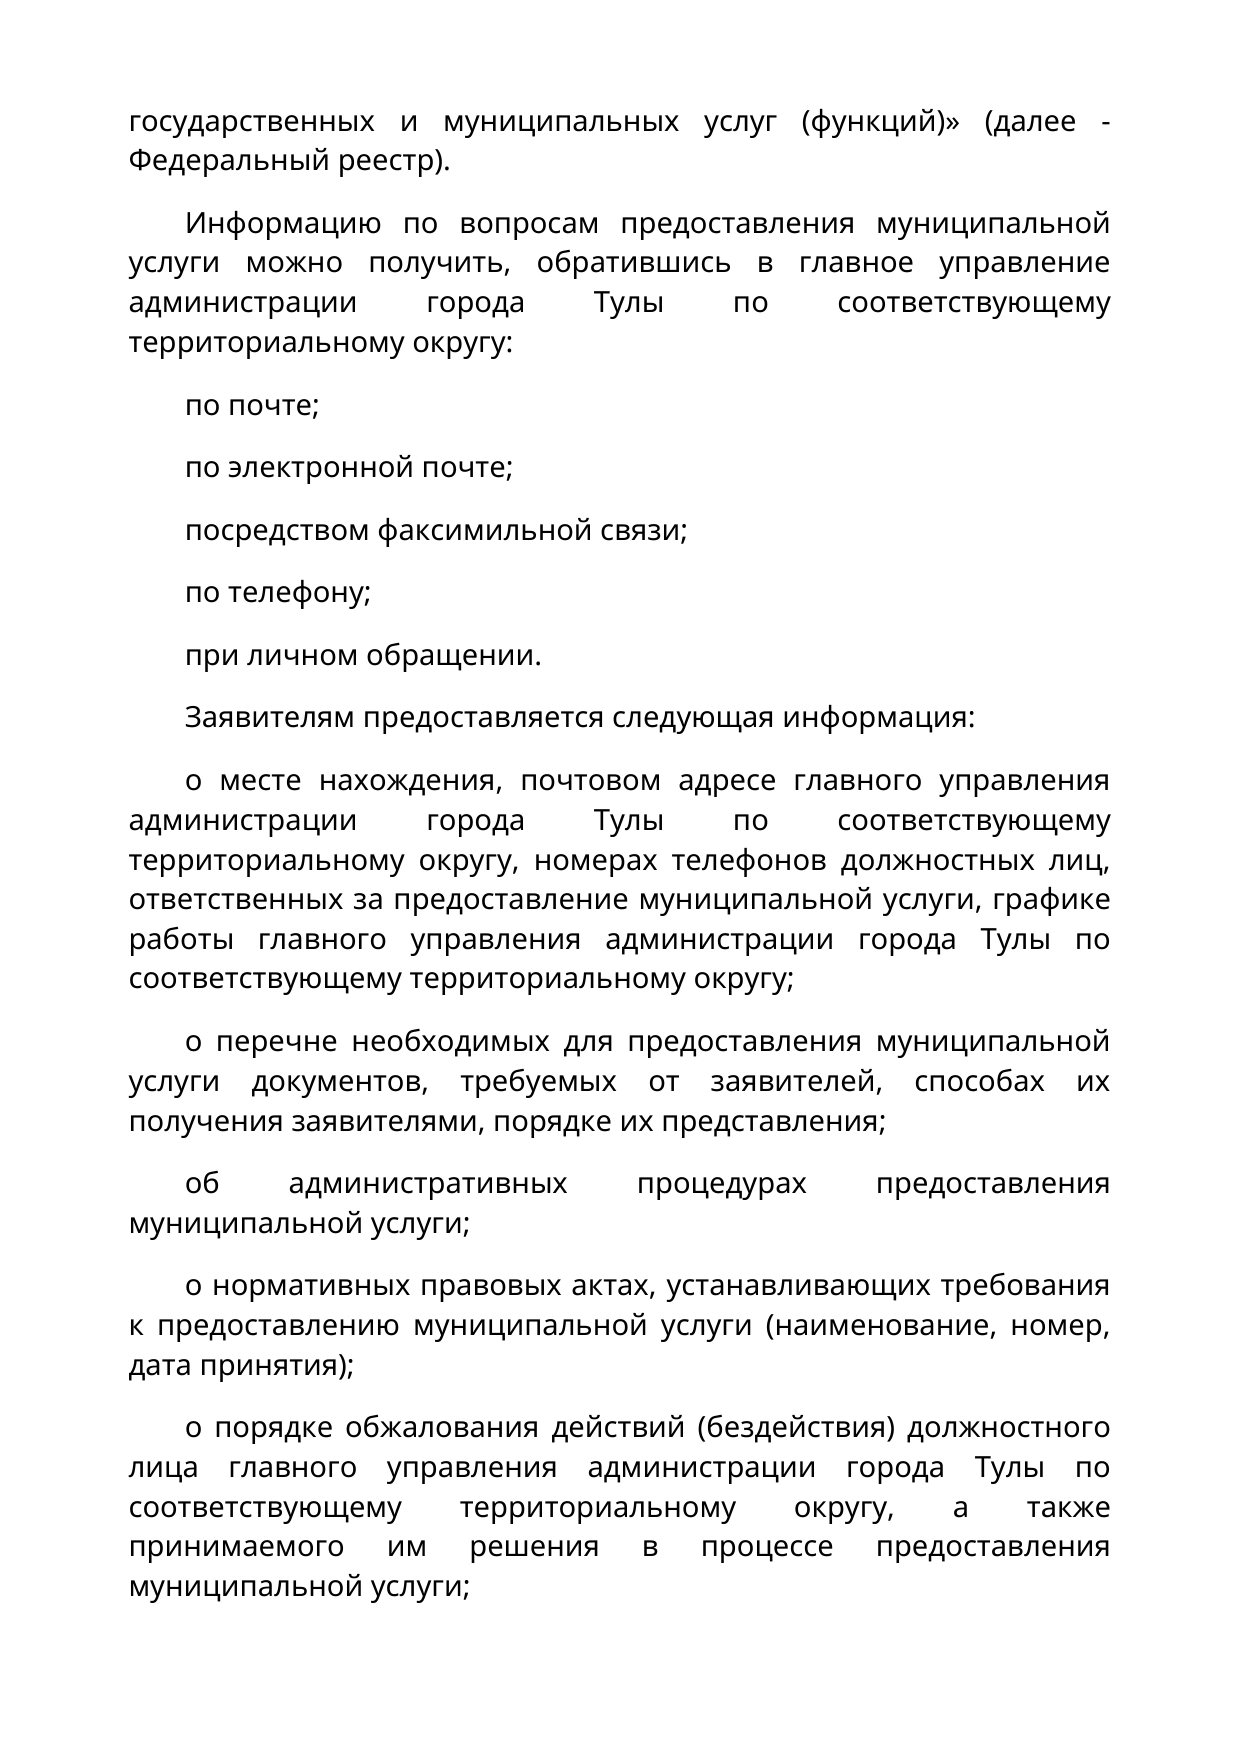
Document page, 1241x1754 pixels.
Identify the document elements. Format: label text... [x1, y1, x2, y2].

text Заявителям предоставляется следующая информация: [128, 697, 1111, 736]
text Информацию по вопросам предоставления муниципальной услуги можно получить, обратившись в главное управление администрации города Тулы по соответствующему территориальному округу: [128, 202, 1111, 361]
text о перечне необходимых для предоставления муниципальной услуги документов, требуемых от заявителей, способах их получения заявителями, порядке их представления; [128, 1020, 1111, 1139]
text по электронной почте; [128, 446, 1111, 486]
text о месте нахождения, почтовом адресе главного управления администрации города Тулы по соответствующему территориальному округу, номерах телефонов должностных лиц, ответственных за предоставление муниципальной услуги, графике работы главного управления администрации города Тулы по соответствующему территориальному округу; [128, 759, 1111, 997]
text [128, 100, 1111, 179]
text при личном обращении. [128, 634, 1111, 674]
text по телефону; [128, 572, 1111, 611]
text об административных процедурах предоставления муниципальной услуги; [128, 1162, 1111, 1242]
text по почте; [128, 384, 1111, 423]
text о нормативных правовых актах, устанавливающих требования к предоставлению муниципальной услуги (наименование, номер, дата принятия); [128, 1265, 1111, 1384]
text о порядке обжалования действий (бездействия) должностного лица главного управления администрации города Тулы по соответствующему территориальному округу, а также принимаемого им решения в процессе предоставления муниципальной услуги; [128, 1407, 1111, 1605]
text посредством факсимильной связи; [128, 509, 1111, 549]
